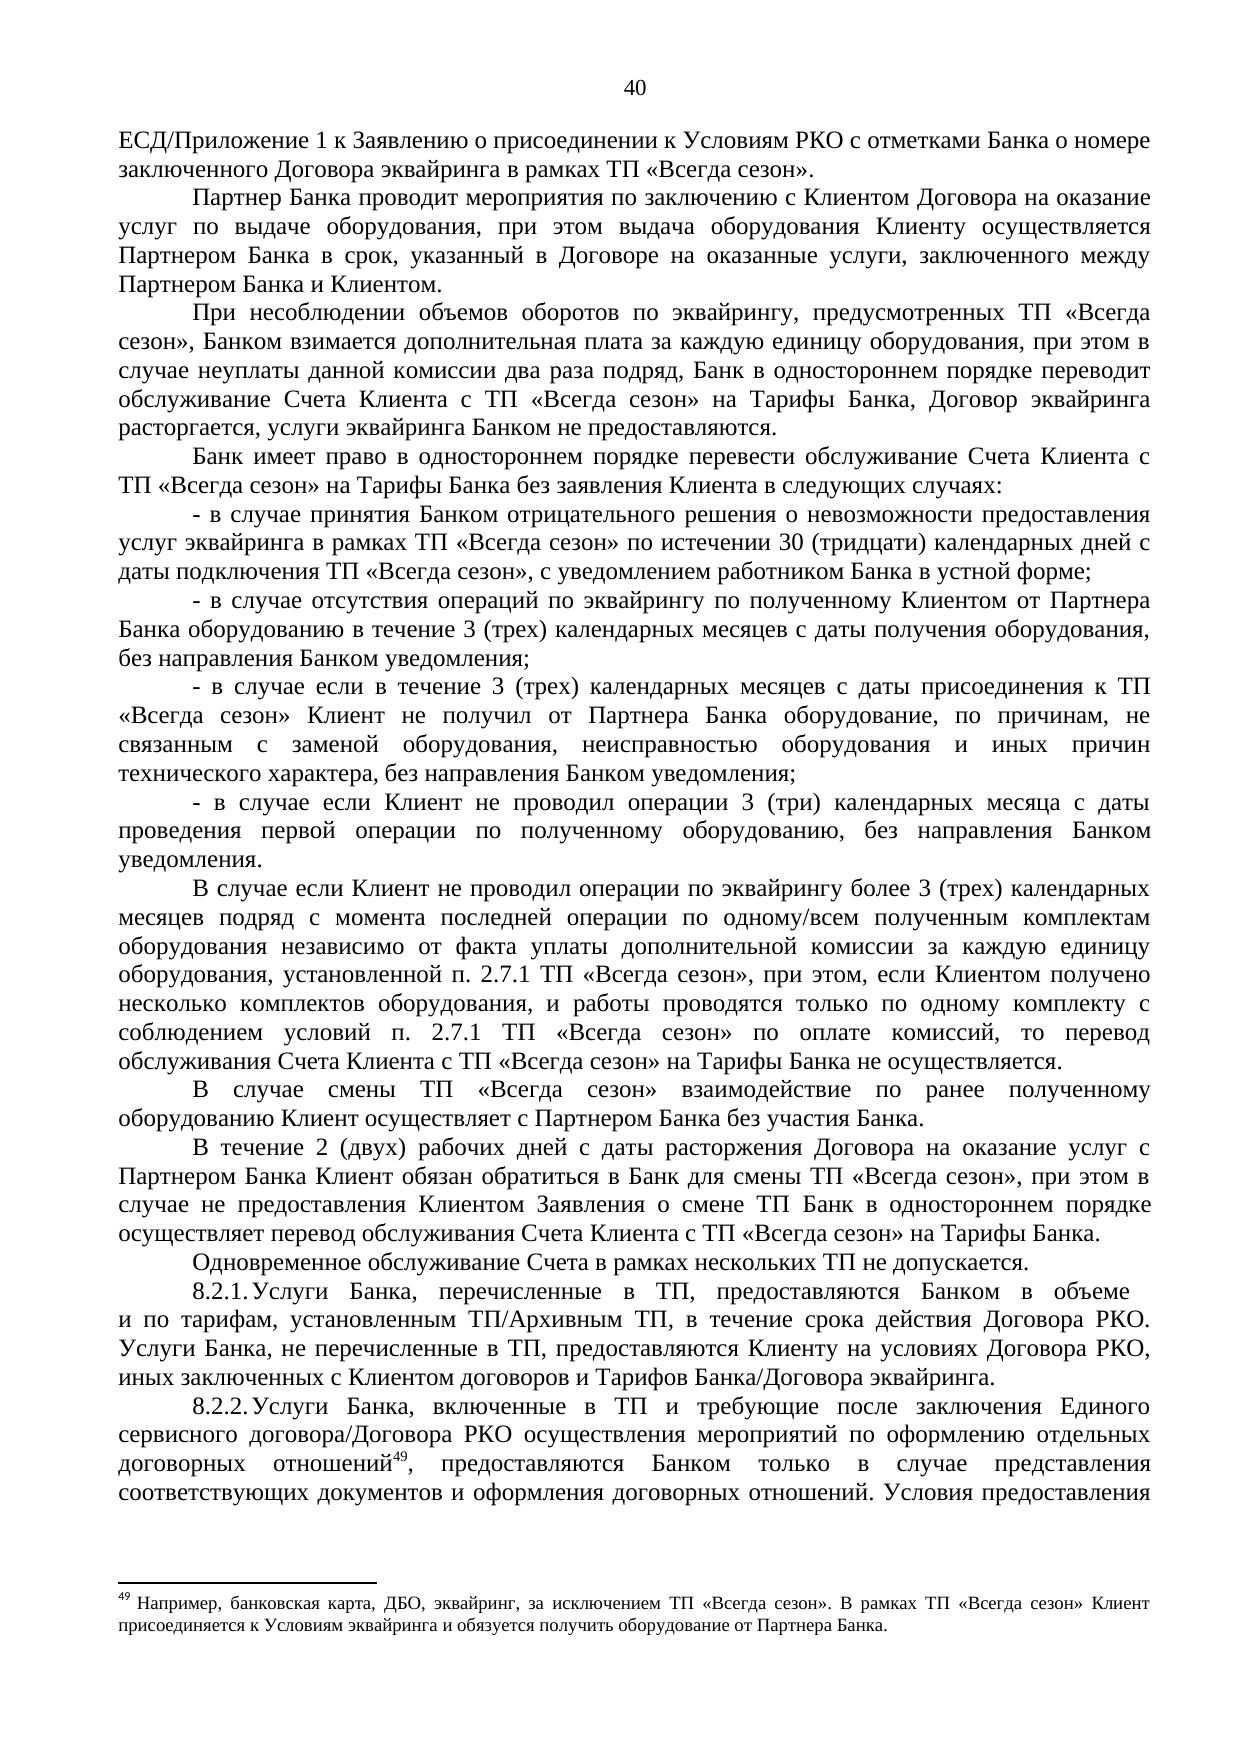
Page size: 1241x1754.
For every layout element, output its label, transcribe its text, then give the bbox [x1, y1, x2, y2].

text Партнер Банка проводит мероприятия по заключению с Клиентом Договора на оказание услуг по выдаче оборудования, при этом выдача оборудования Клиенту осуществляется Партнером Банка в срок, указанный в Договоре на оказанные услуги, заключенного между Партнером Банка и Клиентом. [118, 182, 1152, 297]
text Одновременное обслуживание Счета в рамках нескольких ТП не допускается. [118, 1247, 1152, 1276]
text При несоблюдении объемов оборотов по эквайрингу, предусмотренных ТП «Всегда сезон», Банком взимается дополнительная плата за каждую единицу оборудования, при этом в случае неуплаты данной комиссии два раза подряд, Банк в одностороннем порядке переводит обслуживание Счета Клиента с ТП «Всегда сезон» на Тарифы Банка, Договор эквайринга расторгается, услуги эквайринга Банком не предоставляются. [118, 297, 1152, 441]
text - в случае если Клиент не проводил операции 3 (три) календарных месяца с даты проведения первой операции по полученному оборудованию, без направления Банком уведомления. [118, 787, 1152, 873]
text В случае если Клиент не проводил операции по эквайрингу более 3 (трех) календарных месяцев подряд с момента последней операции по одному/всем полученным комплектам оборудования независимо от факта уплаты дополнительной комиссии за каждую единицу оборудования, установленной п. 2.7.1 ТП «Всегда сезон», при этом, если Клиентом получено несколько комплектов оборудования, и работы проводятся только по одному комплекту с соблюдением условий п. 2.7.1 ТП «Всегда сезон» по оплате комиссий, то перевод обслуживания Счета Клиента с ТП «Всегда сезон» на Тарифы Банка не осуществляется. [118, 873, 1152, 1074]
text - в случае если в течение 3 (трех) календарных месяцев с даты присоединения к ТП «Всегда сезон» Клиент не получил от Партнера Банка оборудование, по причинам, не связанным с заменой оборудования, неисправностью оборудования и иных причин технического характера, без направления Банком уведомления; [118, 671, 1152, 787]
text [118, 125, 1152, 182]
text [118, 1391, 1152, 1506]
text Банк имеет право в одностороннем порядке перевести обслуживание Счета Клиента с ТП «Всегда сезон» на Тарифы Банка без заявления Клиента в следующих случаях: [118, 441, 1152, 499]
text В случае смены ТП «Всегда сезон» взаимодействие по ранее полученному оборудованию Клиент осуществляет с Партнером Банка без участия Банка. [118, 1074, 1152, 1132]
text - в случае принятия Банком отрицательного решения о невозможности предоставления услуг эквайринга в рамках ТП «Всегда сезон» по истечении 30 (тридцати) календарных дней с даты подключения ТП «Всегда сезон», с уведомлением работником Банка в устной форме; [118, 499, 1152, 585]
text 8.2.1. Услуги Банка, перечисленные в ТП, предоставляются Банком в объеме и по тарифам, установленным ТП/Архивным ТП, в течение срока действия Договора РКО. Услуги Банка, не перечисленные в ТП, предоставляются Клиенту на условиях Договора РКО, иных заключенных с Клиентом договоров и Тарифов Банка/Договора эквайринга. [118, 1276, 1152, 1391]
text В течение 2 (двух) рабочих дней с даты расторжения Договора на оказание услуг с Партнером Банка Клиент обязан обратиться в Банк для смены ТП «Всегда сезон», при этом в случае не предоставления Клиентом Заявления о смене ТП Банк в одностороннем порядке осуществляет перевод обслуживания Счета Клиента с ТП «Всегда сезон» на Тарифы Банка. [118, 1132, 1152, 1247]
text - в случае отсутствия операций по эквайрингу по полученному Клиентом от Партнера Банка оборудованию в течение 3 (трех) календарных месяцев с даты получения оборудования, без направления Банком уведомления; [118, 585, 1152, 671]
